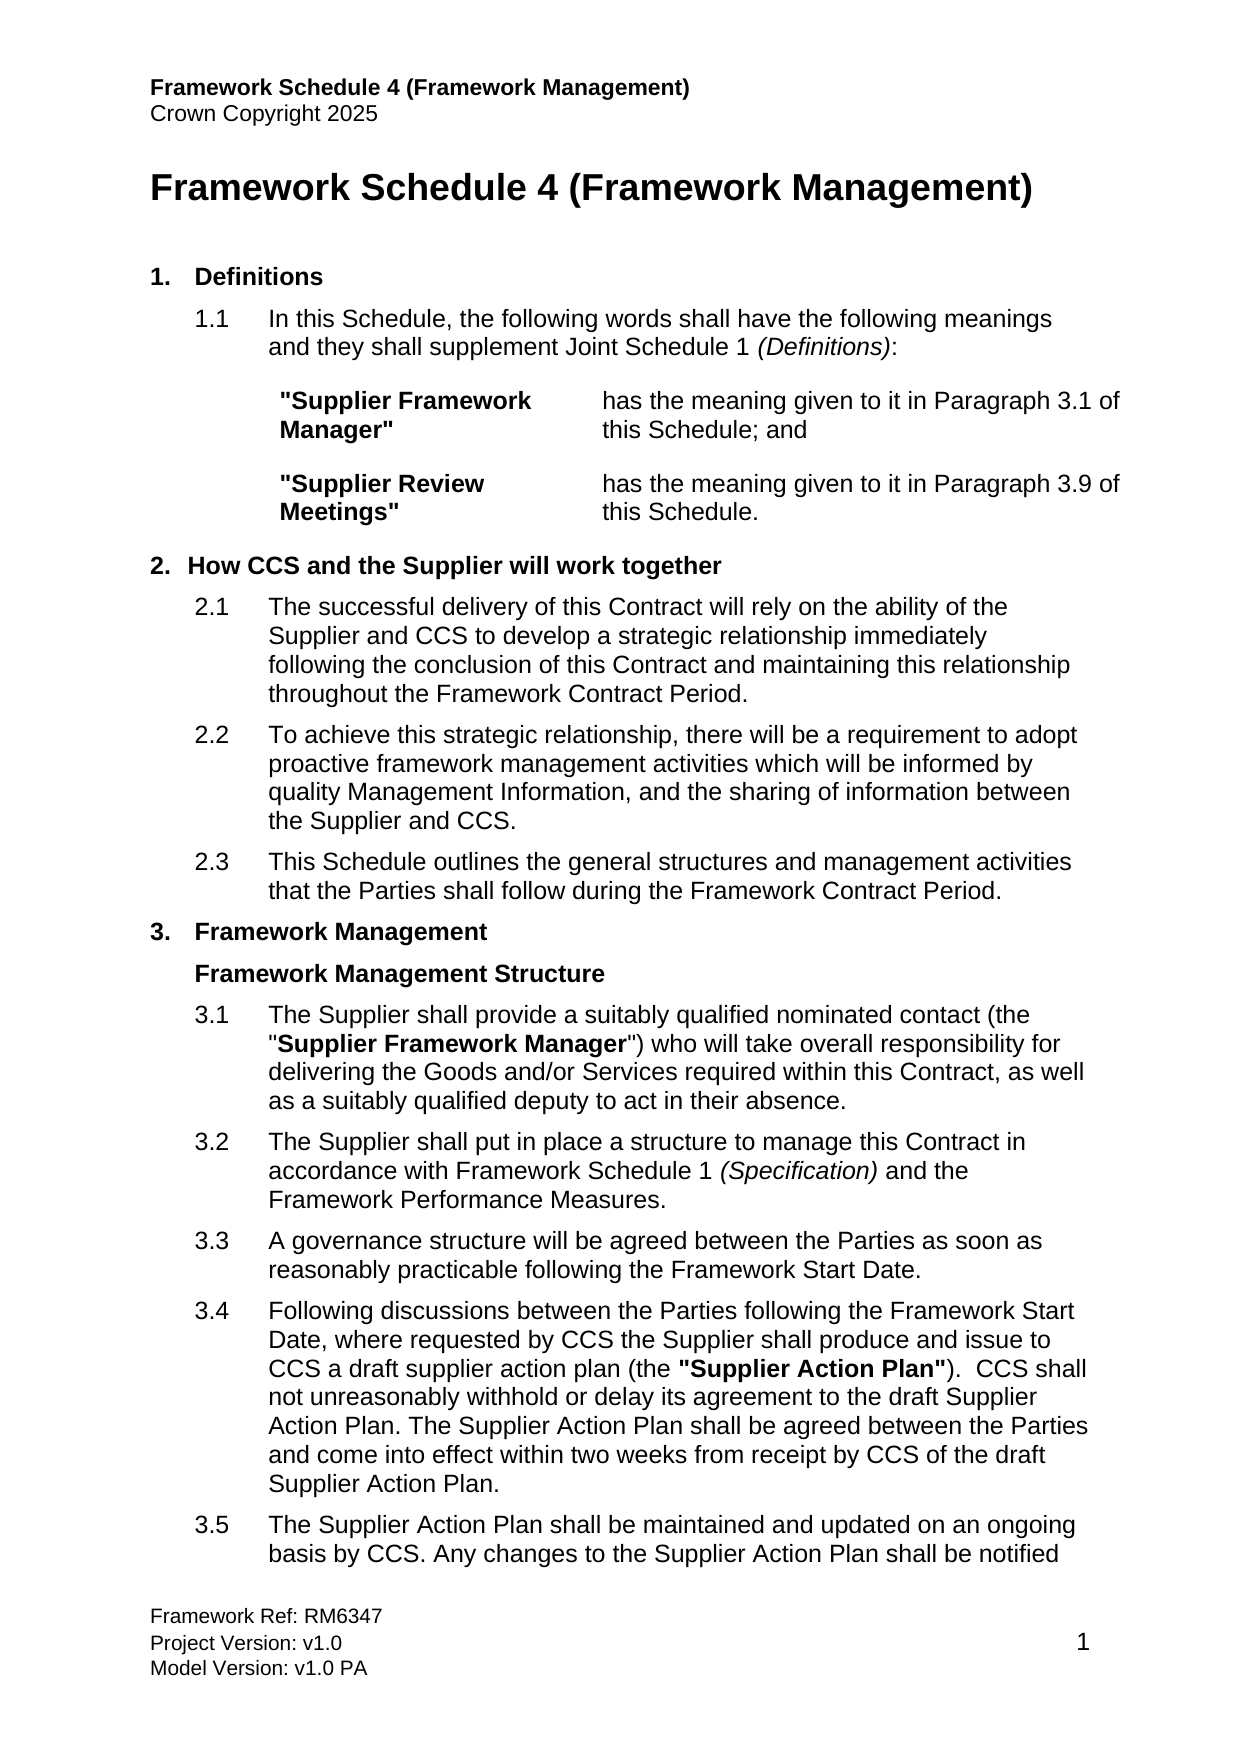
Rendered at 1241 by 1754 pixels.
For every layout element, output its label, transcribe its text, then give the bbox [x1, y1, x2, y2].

table_header has the meaning given to it in Paragraph 3.1 of this Schedule; and [573, 374, 1134, 456]
text Framework Schedule 4 (Framework Management) [150, 165, 1090, 208]
list In this Schedule, the following words shall have the following meanings and they shall supplement Joint Schedule 1 (Definitions): [194, 303, 1090, 361]
list This Schedule outlines the general structures and management activities that the Parties shall follow during the Framework Contract Period. [194, 847, 1090, 905]
table_header "Supplier Framework Manager" [268, 374, 573, 456]
list Definitions [150, 262, 1090, 291]
list The successful delivery of this Contract will rely on the ability of the Supplier and CCS to develop a strategic relationship immediately following the conclusion of this Contract and maintaining this relationship throughout the Framework Contract Period. [194, 592, 1090, 707]
list How CCS and the Supplier will work together [150, 551, 1090, 580]
list Following discussions between the Parties following the Framework Start Date, where requested by CCS the Supplier shall produce and issue to CCS a draft supplier action plan (the "Supplier Action Plan"). CCS shall not unreasonably withhold or delay its agreement to the draft Supplier Action Plan. The Supplier Action Plan shall be agreed between the Parties and come into effect within two weeks from receipt by CCS of the draft Supplier Action Plan. [194, 1296, 1090, 1497]
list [194, 1510, 1090, 1567]
table_cell has the meaning given to it in Paragraph 3.9 of this Schedule. [573, 456, 1134, 538]
list A governance structure will be agreed between the Parties as soon as reasonably practicable following the Framework Start Date. [194, 1226, 1090, 1283]
list The Supplier shall provide a suitably qualified nominated contact (the "Supplier Framework Manager") who will take overall responsibility for delivering the Goods and/or Services required within this Contract, as well as a suitably qualified deputy to act in their absence. [194, 1000, 1090, 1115]
text Framework Management Structure [194, 958, 1090, 987]
list To achieve this strategic relationship, there will be a requirement to adopt proactive framework management activities which will be informed by quality Management Information, and the sharing of information between the Supplier and CCS. [194, 720, 1090, 835]
list The Supplier shall put in place a structure to manage this Contract in accordance with Framework Schedule 1 (Specification) and the Framework Performance Measures. [194, 1127, 1090, 1213]
list Framework Management [150, 917, 1090, 946]
table_cell "Supplier Review Meetings" [268, 456, 573, 538]
